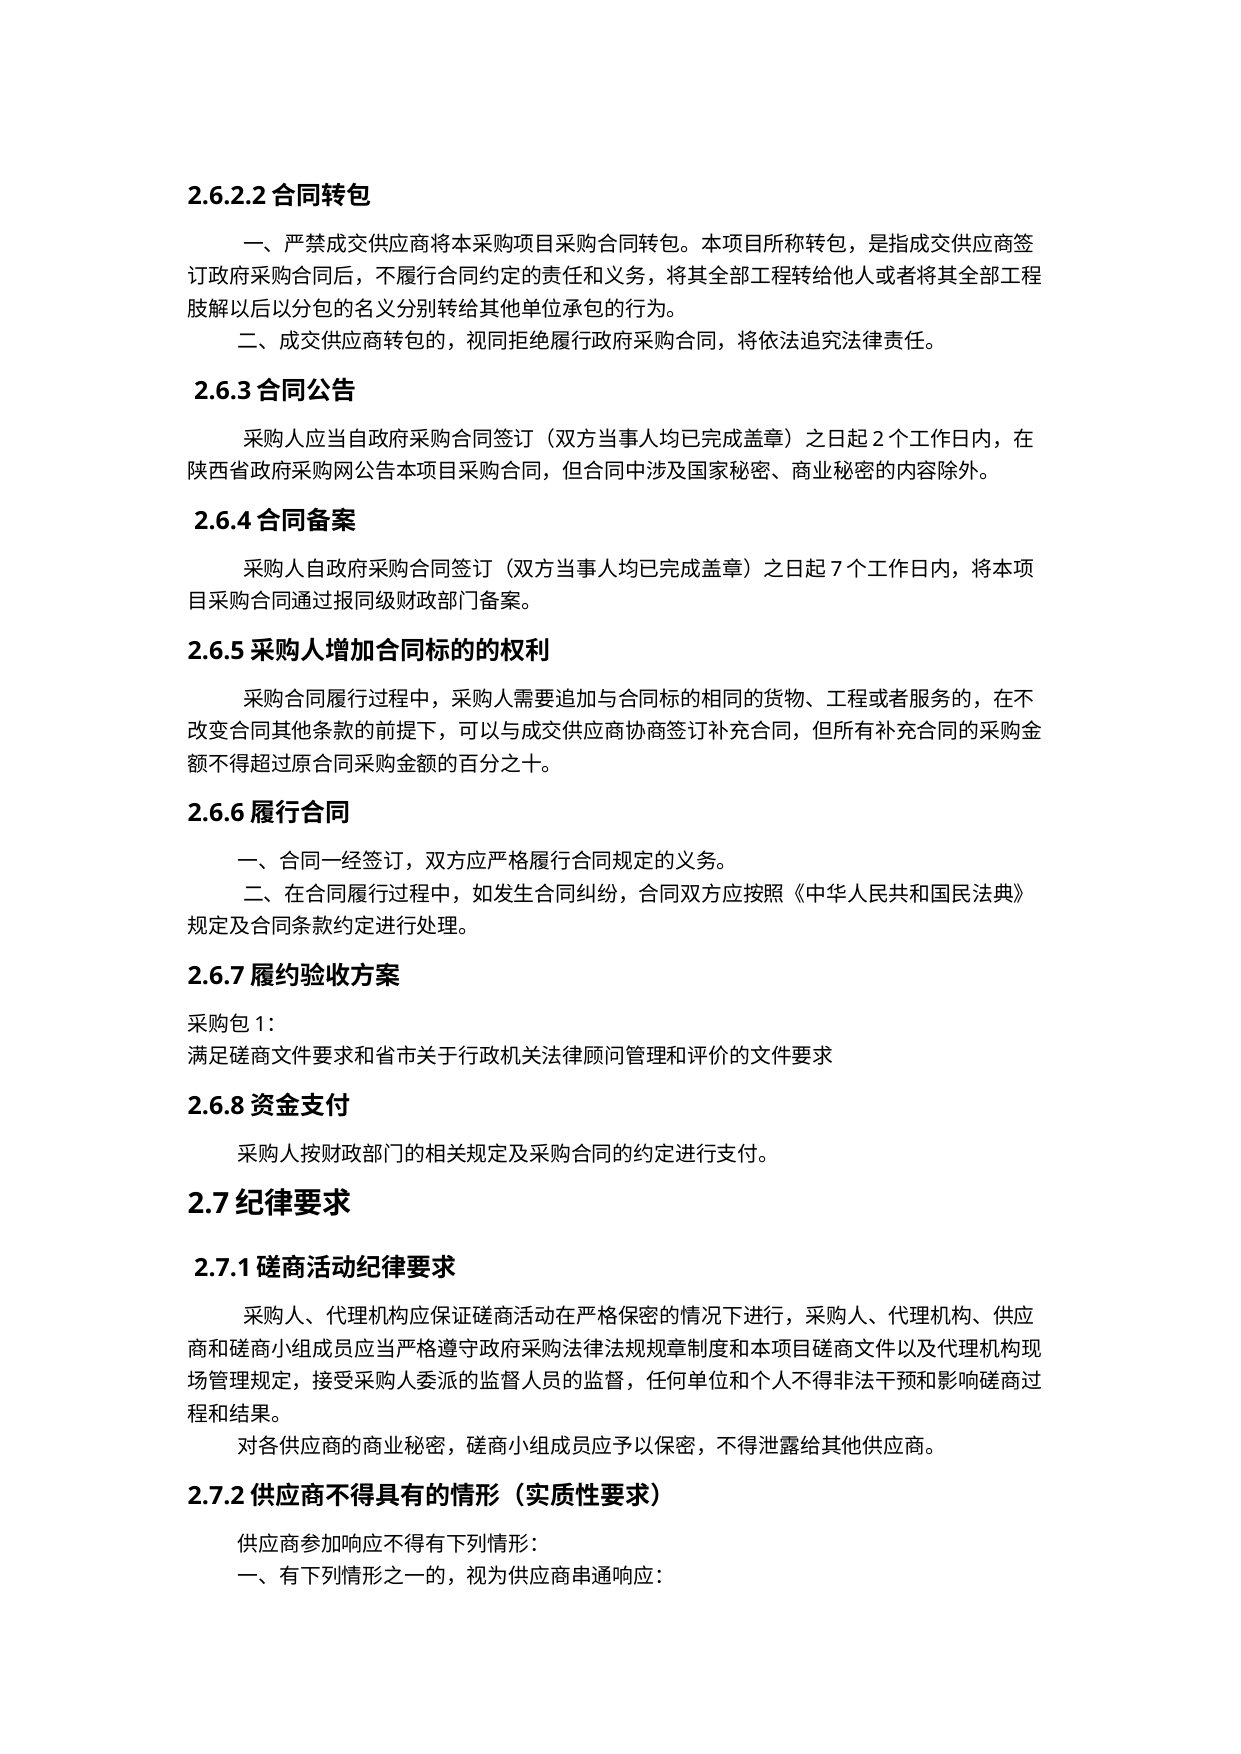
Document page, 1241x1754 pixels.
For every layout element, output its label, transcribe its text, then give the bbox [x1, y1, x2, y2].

text 供应商参加响应不得有下列情形： [187, 1527, 1053, 1559]
text 二、成交供应商转包的，视同拒绝履行政府采购合同，将依法追究法律责任。 [187, 324, 1053, 357]
text 二、在合同履行过程中，如发生合同纠纷，合同双方应按照《中华人民共和国民法典》规定及合同条款约定进行处理。 [187, 877, 1053, 942]
text 一、有下列情形之一的，视为供应商串通响应： [187, 1559, 1053, 1592]
text 2.7.2供应商不得具有的情形（实质性要求） [187, 1462, 1053, 1527]
text 一、严禁成交供应商将本采购项目采购合同转包。本项目所称转包，是指成交供应商签订政府采购合同后，不履行合同约定的责任和义务，将其全部工程转给他人或者将其全部工程肢解以后以分包的名义分别转给其他单位承包的行为。 [187, 227, 1053, 324]
text 采购人自政府采购合同签订（双方当事人均已完成盖章）之日起7个工作日内，将本项目采购合同通过报同级财政部门备案。 [187, 552, 1053, 617]
text 2.6.3合同公告 [187, 357, 1053, 422]
text 2.6.8资金支付 [187, 1072, 1053, 1137]
text 采购合同履行过程中，采购人需要追加与合同标的相同的货物、工程或者服务的，在不改变合同其他条款的前提下，可以与成交供应商协商签订补充合同，但所有补充合同的采购金额不得超过原合同采购金额的百分之十。 [187, 682, 1053, 779]
text 2.6.4合同备案 [187, 487, 1053, 552]
text 采购人按财政部门的相关规定及采购合同的约定进行支付。 [187, 1137, 1053, 1169]
text 采购包1： [187, 1007, 1053, 1039]
text 2.7纪律要求 [187, 1169, 1053, 1234]
text 2.6.2.2合同转包 [187, 162, 1053, 227]
text 2.6.6履行合同 [187, 779, 1053, 844]
text 一、合同一经签订，双方应严格履行合同规定的义务。 [187, 844, 1053, 877]
text 满足磋商文件要求和省市关于行政机关法律顾问管理和评价的文件要求 [187, 1039, 1053, 1072]
text 2.6.5采购人增加合同标的的权利 [187, 617, 1053, 682]
text 2.7.1磋商活动纪律要求 [187, 1234, 1053, 1299]
text 对各供应商的商业秘密，磋商小组成员应予以保密，不得泄露给其他供应商。 [187, 1429, 1053, 1462]
text 采购人应当自政府采购合同签订（双方当事人均已完成盖章）之日起2个工作日内，在陕西省政府采购网公告本项目采购合同，但合同中涉及国家秘密、商业秘密的内容除外。 [187, 422, 1053, 487]
text 2.6.7履约验收方案 [187, 942, 1053, 1007]
text 采购人、代理机构应保证磋商活动在严格保密的情况下进行，采购人、代理机构、供应商和磋商小组成员应当严格遵守政府采购法律法规规章制度和本项目磋商文件以及代理机构现场管理规定，接受采购人委派的监督人员的监督，任何单位和个人不得非法干预和影响磋商过程和结果。 [187, 1299, 1053, 1429]
